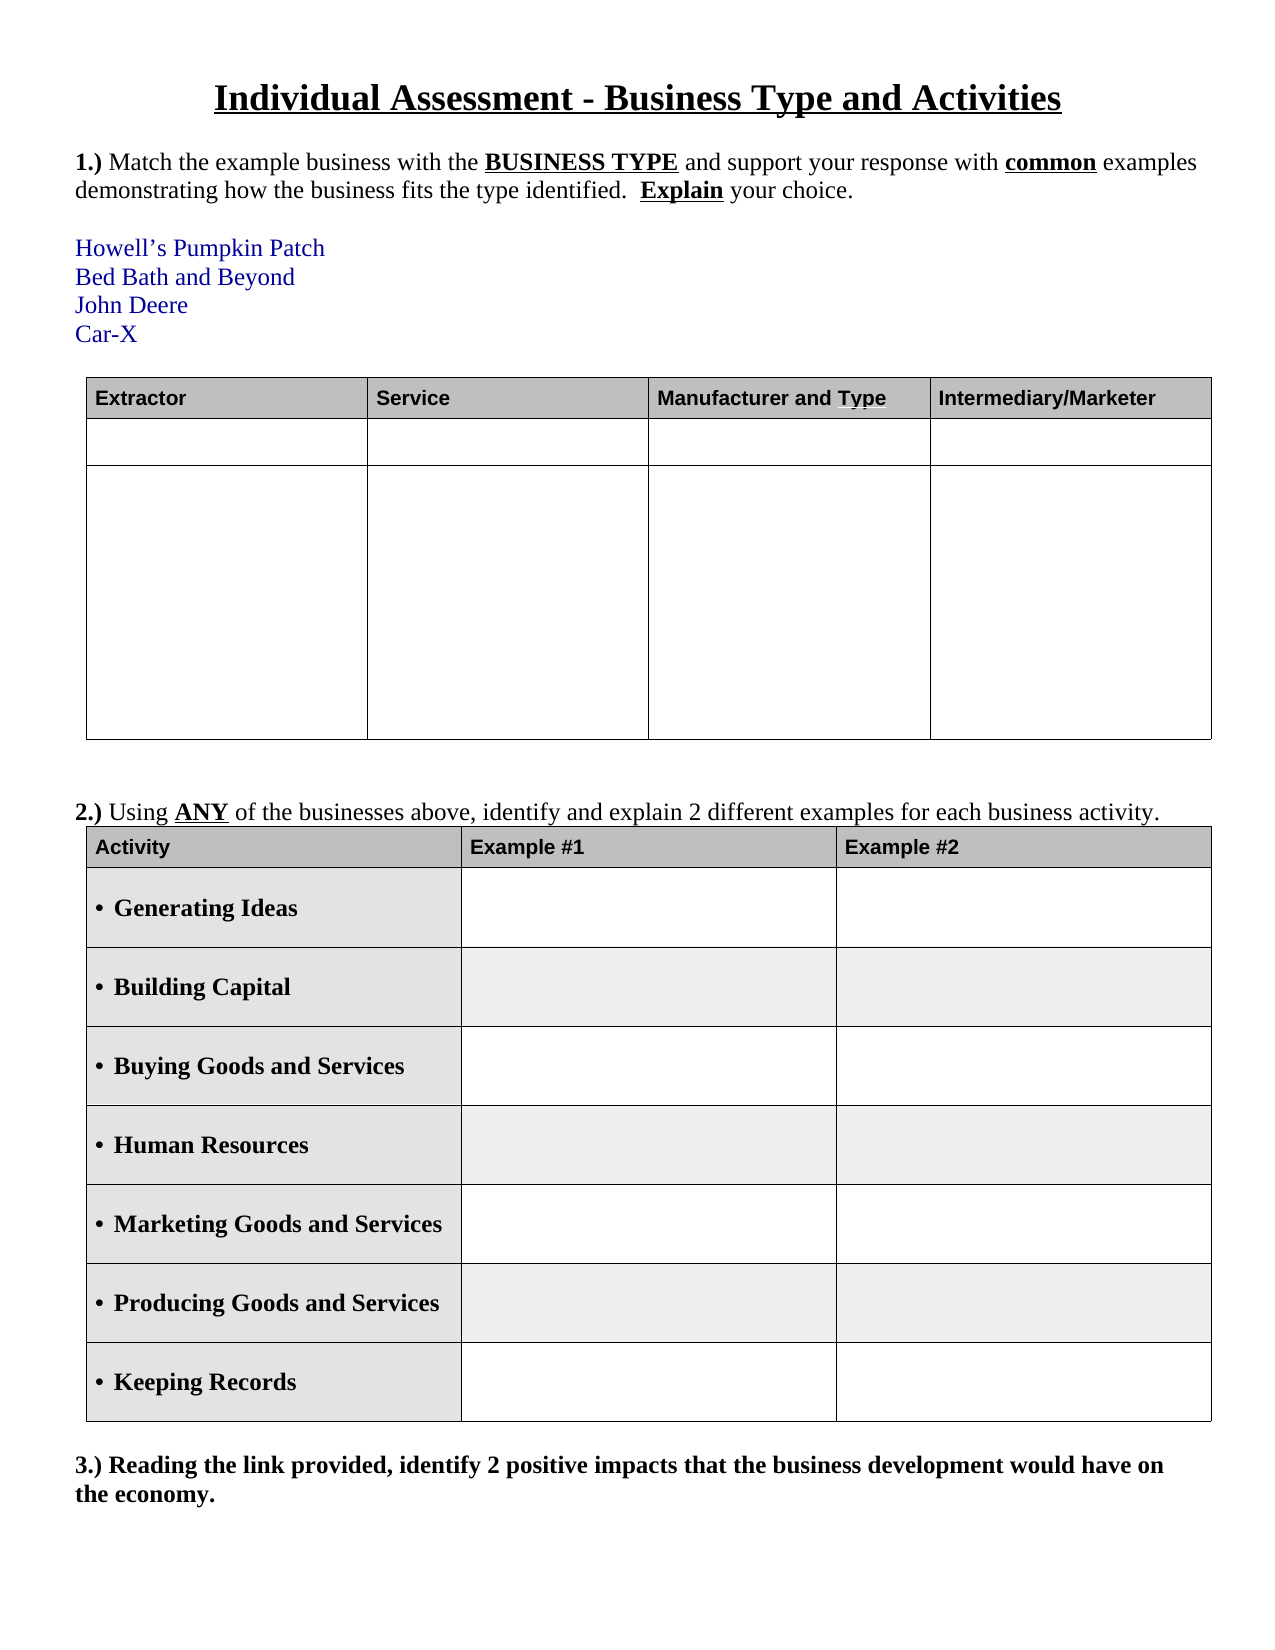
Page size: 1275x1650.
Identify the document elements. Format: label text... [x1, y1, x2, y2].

table_header Activity [87, 827, 461, 867]
table_cell [837, 1343, 1211, 1421]
table_cell [837, 1185, 1211, 1263]
table_header Extractor [87, 378, 367, 418]
table_cell Producing Goods and Services [87, 1264, 461, 1342]
table_cell [837, 1027, 1211, 1104]
table_cell [649, 466, 930, 739]
table_cell [462, 1185, 836, 1263]
table_cell [368, 466, 648, 739]
table_cell Building Capital [87, 948, 461, 1026]
table_cell [462, 868, 836, 946]
table_header Intermediary/Marketer [931, 378, 1211, 418]
text Car-X [75, 319, 1200, 348]
table_header Example #2 [837, 827, 1211, 867]
table_header Service [368, 378, 648, 418]
table_cell [649, 419, 930, 464]
table_cell [837, 948, 1211, 1026]
table_header Manufacturer and Type [649, 378, 930, 418]
table_cell [931, 466, 1211, 739]
text Individual Assessment - Business Type and Activities [75, 75, 1200, 118]
table_cell [462, 1106, 836, 1184]
table_header Example #1 [462, 827, 836, 867]
table_cell Buying Goods and Services [87, 1027, 461, 1104]
table_cell [462, 948, 836, 1026]
table_cell Generating Ideas [87, 868, 461, 946]
table_cell [87, 466, 367, 739]
table_cell Human Resources [87, 1106, 461, 1184]
text John Deere [75, 291, 1200, 319]
text Howell’s Pumpkin Patch [75, 233, 1200, 262]
text 1.) Match the example business with the business type and support your response with common examples demonstrating how the business fits the type identified. Explain your choice. [75, 147, 1200, 204]
table_cell [837, 868, 1211, 946]
text 3.) Reading the link provided, identify 2 positive impacts that the business development would have on the economy. [75, 1450, 1200, 1508]
table_cell Marketing Goods and Services [87, 1185, 461, 1263]
table_cell Keeping Records [87, 1343, 461, 1421]
text Bed Bath and Beyond [75, 262, 1200, 291]
table_cell [931, 419, 1211, 464]
table_cell [837, 1106, 1211, 1184]
table_cell [462, 1264, 836, 1342]
table_cell [462, 1027, 836, 1104]
table_cell [368, 419, 648, 464]
table_cell [462, 1343, 836, 1421]
table_cell [837, 1264, 1211, 1342]
text 2.) Using ANY of the businesses above, identify and explain 2 different examples for each business activity. [75, 797, 1200, 826]
table_cell [87, 419, 367, 464]
